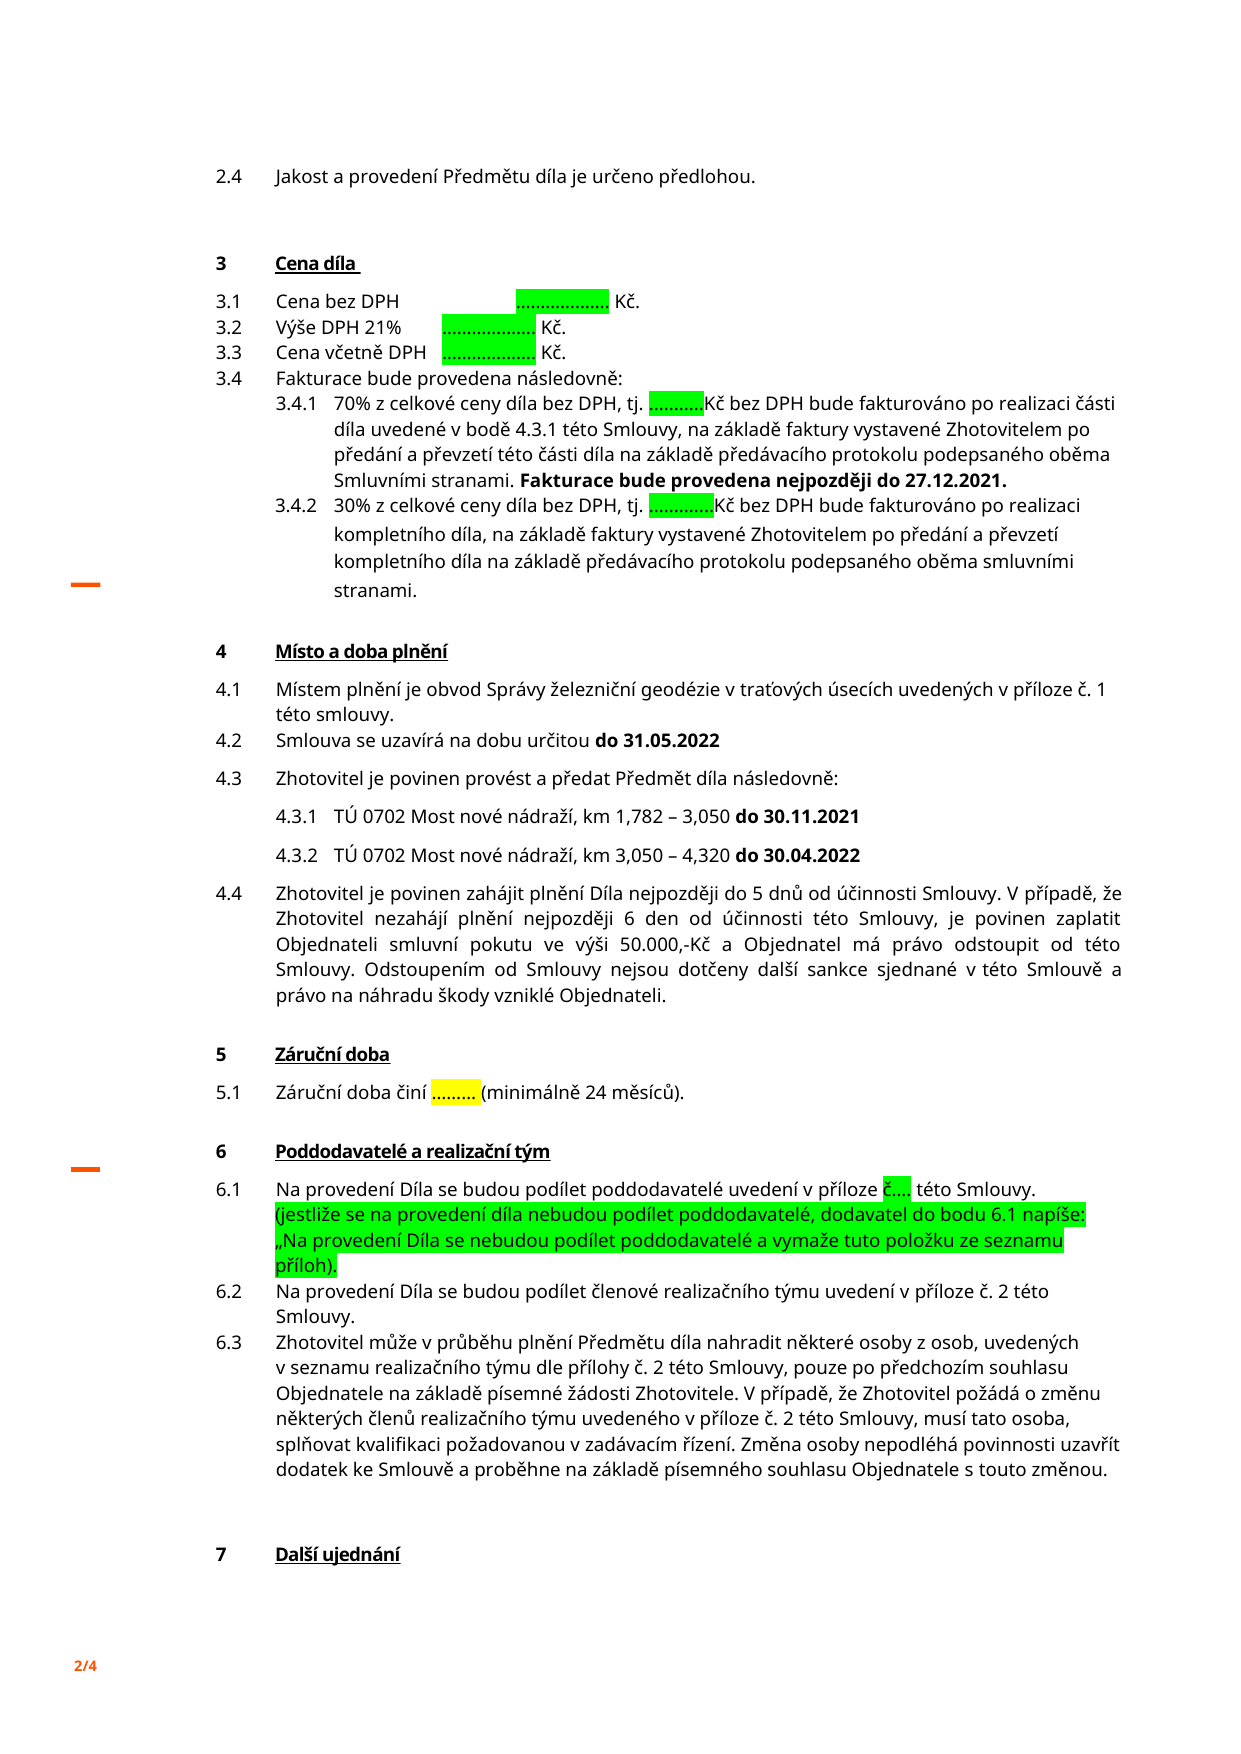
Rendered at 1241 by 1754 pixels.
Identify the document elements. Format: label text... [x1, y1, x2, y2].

subtitle Záruční doba činí ……… (minimálně 24 měsíců). [216, 1079, 431, 1105]
subtitle Na provedení Díla se budou podílet poddodavatelé uvedení v příloze č…. této Smlouvy. [216, 1176, 883, 1202]
text 4.3.1 TÚ 0702 Most nové nádraží, km 1,782 – 3,050 do 30.11.2021 [276, 804, 1122, 829]
text (jestliže se na provedení díla nebudou podílet poddodavatelé, dodavatel do bodu 6.1 napíše: „Na provedení Díla se nebudou podílet poddodavatelé a vymaže tuto položku ze seznamu příloh). [337, 1202, 1122, 1278]
subtitle Fakturace bude provedena následovně: [216, 365, 1122, 391]
subtitle Záruční doba činí ……… (minimálně 24 měsíců). [481, 1079, 1122, 1105]
subtitle Na provedení Díla se budou podílet členové realizačního týmu uvedení v příloze č. 2 této Smlouvy. [216, 1278, 1122, 1329]
subtitle Výše DPH 21% ………………. Kč. [216, 314, 442, 340]
subtitle Místo a doba plnění [216, 638, 1122, 664]
subtitle 3.4.1 70% z celkové ceny díla bez DPH, tj. ...........Kč bez DPH bude fakturováno po realizaci části díla uvedené v bodě 4.3.1 této Smlouvy, na základě faktury vystavené Zhotovitelem po předání a převzetí této části díla na základě předávacího protokolu podepsaného oběma Smluvními stranami. Fakturace bude provedena nejpozději do 27.12.2021. [276, 391, 1122, 493]
subtitle Zhotovitel může v průběhu plnění Předmětu díla nahradit některé osoby z osob, uvedených v seznamu realizačního týmu dle přílohy č. 2 této Smlouvy, pouze po předchozím souhlasu Objednatele na základě písemné žádosti Zhotovitele. V případě, že Zhotovitel požádá o změnu některých členů realizačního týmu uvedeného v příloze č. 2 této Smlouvy, musí tato osoba, splňovat kvalifikaci požadovanou v zadávacím řízení. Změna osoby nepodléhá povinnosti uzavřít dodatek ke Smlouvě a proběhne na základě písemného souhlasu Objednatele s touto změnou. [216, 1329, 1122, 1482]
subtitle Zhotovitel je povinen zahájit plnění Díla nejpozději do 5 dnů od účinnosti Smlouvy. V případě, že Zhotovitel nezahájí plnění nejpozději 6 den od účinnosti této Smlouvy, je povinen zaplatit Objednateli smluvní pokutu ve výši 50.000,-Kč a Objednatel má právo odstoupit od této Smlouvy. Odstoupením od Smlouvy nejsou dotčeny další sankce sjednané v této Smlouvě a právo na náhradu škody vzniklé Objednateli. [216, 880, 1122, 1008]
subtitle Místem plnění je obvod Správy železniční geodézie v traťových úsecích uvedených v příloze č. 1 této smlouvy. [216, 676, 1122, 727]
text 3.4.2 30% z celkové ceny díla bez DPH, tj. .............Kč bez DPH bude fakturováno po realizaci kompletního díla, na základě faktury vystavené Zhotovitelem po předání a převzetí kompletního díla na základě předávacího protokolu podepsaného oběma smluvními stranami. [275, 493, 1122, 602]
subtitle Jakost a provedení Předmětu díla je určeno předlohou. [216, 164, 1122, 189]
subtitle Cena díla [216, 251, 1122, 276]
subtitle Cena bez DPH ………………. Kč. [609, 289, 1122, 314]
subtitle Cena bez DPH ………………. Kč. [216, 289, 516, 314]
subtitle Poddodavatelé a realizační tým [216, 1138, 1122, 1163]
text 4.3.2 TÚ 0702 Most nové nádraží, km 3,050 – 4,320 do 30.04.2022 [276, 842, 1122, 867]
subtitle Na provedení Díla se budou podílet poddodavatelé uvedení v příloze č…. této Smlouvy. [911, 1176, 1122, 1202]
subtitle Záruční doba [216, 1041, 1122, 1067]
subtitle Cena včetně DPH ………………. Kč. [216, 340, 442, 365]
subtitle Výše DPH 21% ………………. Kč. [536, 314, 1122, 340]
subtitle Smlouva se uzavírá na dobu určitou do 31.05.2022 [216, 727, 1122, 753]
subtitle Další ujednání [216, 1541, 1122, 1567]
subtitle Cena včetně DPH ………………. Kč. [536, 340, 1122, 365]
subtitle Zhotovitel je povinen provést a předat Předmět díla následovně: [216, 766, 1122, 791]
